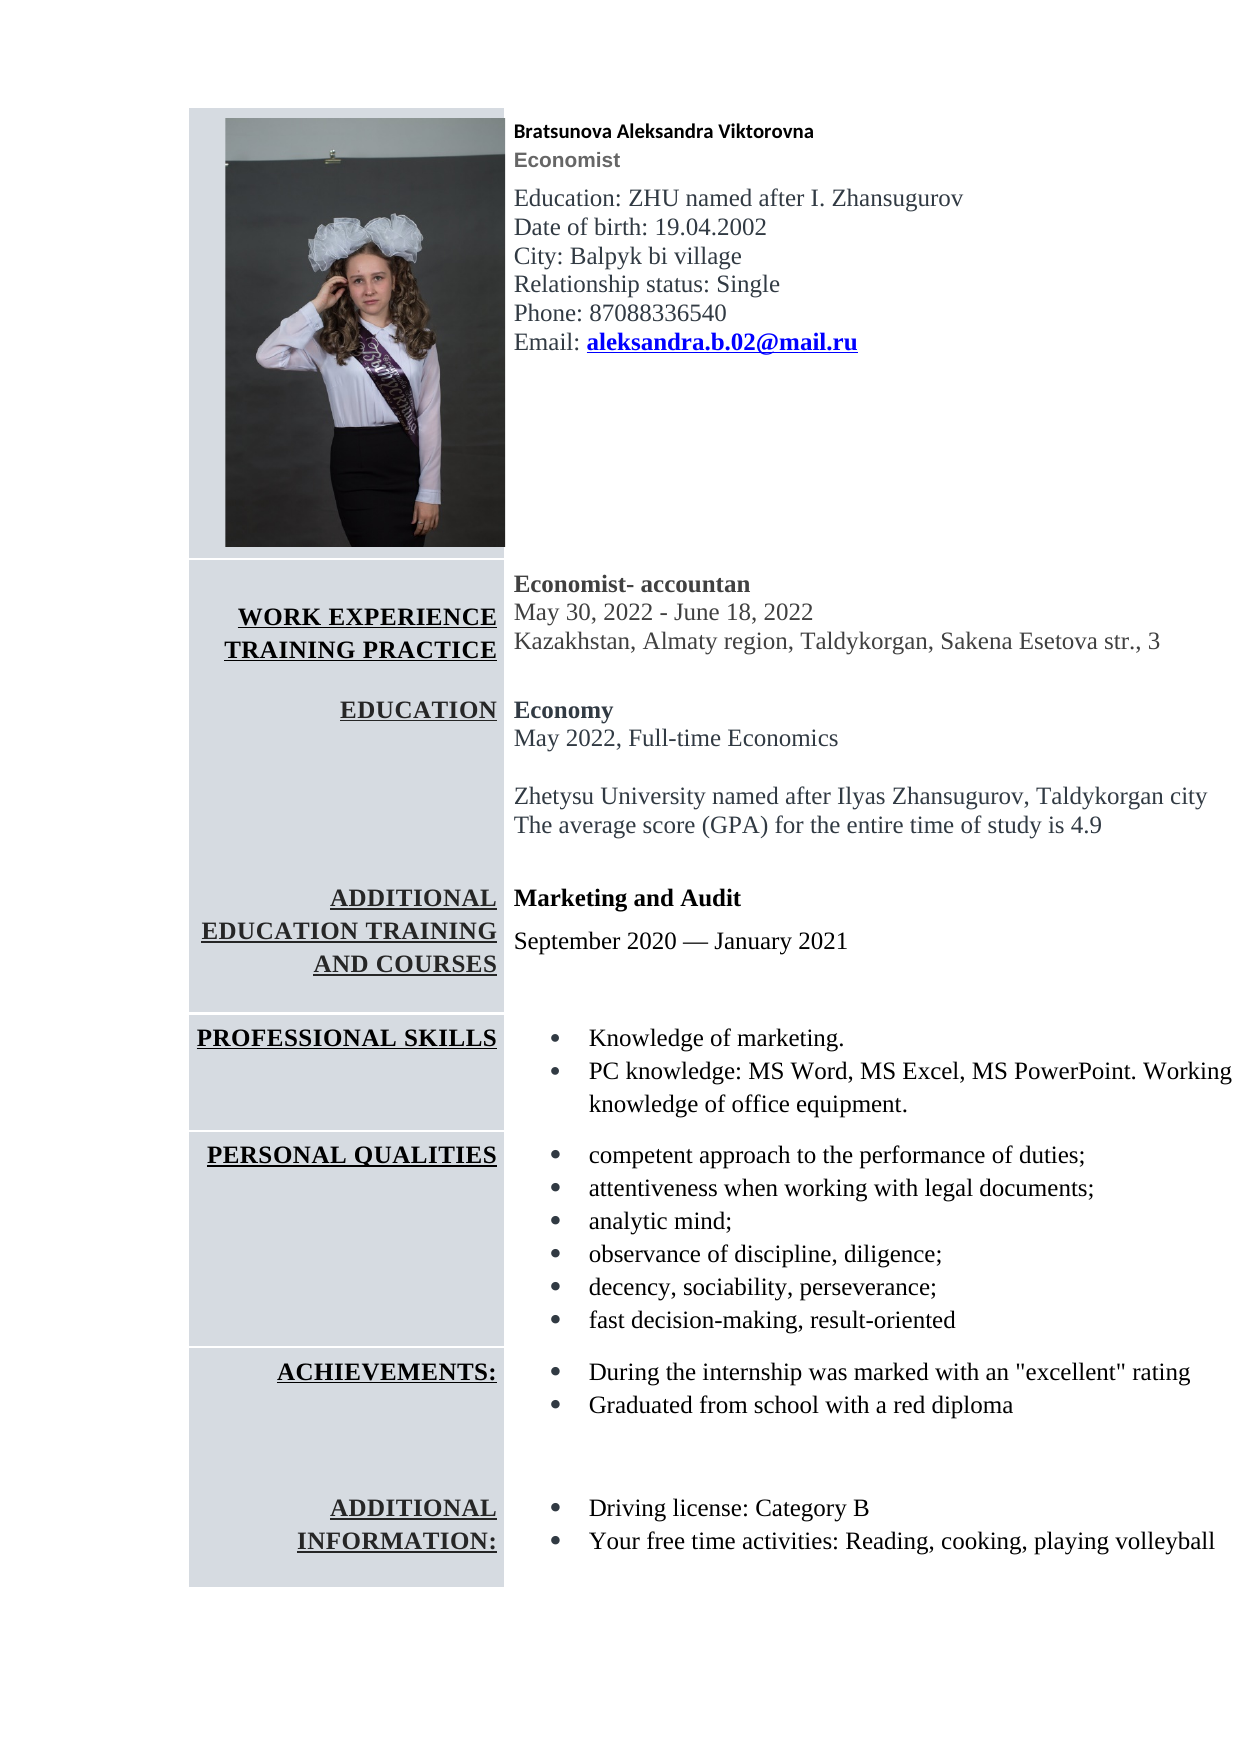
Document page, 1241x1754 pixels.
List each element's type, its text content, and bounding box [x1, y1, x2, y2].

table_header Bratsunova Aleksandra Viktorovna Economist Education: ZHU named after I. Zhansugurov Date of birth: 19.04.2002 City: Balpyk bi village Relationship status: Single Phone: 87088336540 Email: aleksandra.b.02@mail.ru [506, 110, 1239, 558]
table_header [189, 108, 504, 558]
table_cell Driving license: Category B Your free time activities: Reading, cooking, playing volleyball [506, 1485, 1239, 1587]
table_cell WORK EXPERIENCE TRAINING PRACTICE [189, 560, 504, 684]
table_cell EDUCATION [189, 684, 504, 873]
table_cell ADDITIONAL EDUCATION TRAINING AND COURSES [189, 873, 504, 1012]
table_cell Economy May 2022, Full-time Economics Zhetysu University named after Ilyas Zhansugurov, Taldykorgan city The average score (GPA) for the entire time of study is 4.9 [506, 686, 1239, 873]
table_cell PERSONAL QUALITIES [189, 1132, 504, 1346]
table_cell Economist- accountan May 30, 2022 - June 18, 2022 Kazakhstan, Almaty region, Taldykorgan, Sakena Esetova str., 3 [506, 560, 1239, 684]
table_cell ACHIEVEMENTS: [189, 1348, 504, 1483]
table_cell During the internship was marked with an "excellent" rating Graduated from school with a red diploma [506, 1348, 1239, 1483]
table_cell Marketing and Audit September 2020 — January 2021 [506, 875, 1239, 1012]
picture [225, 118, 506, 547]
table_cell Knowledge of marketing. PC knowledge: MS Word, MS Excel, MS PowerPoint. Working knowledge of office equipment. [506, 1015, 1239, 1130]
table_cell PROFESSIONAL SKILLS [189, 1015, 504, 1130]
table_cell competent approach to the performance of duties; attentiveness when working with legal documents; analytic mind; observance of discipline, diligence; decency, sociability, perseverance; fast decision-making, result-oriented [506, 1132, 1239, 1346]
table_cell ADDITIONAL INFORMATION: [189, 1483, 504, 1587]
